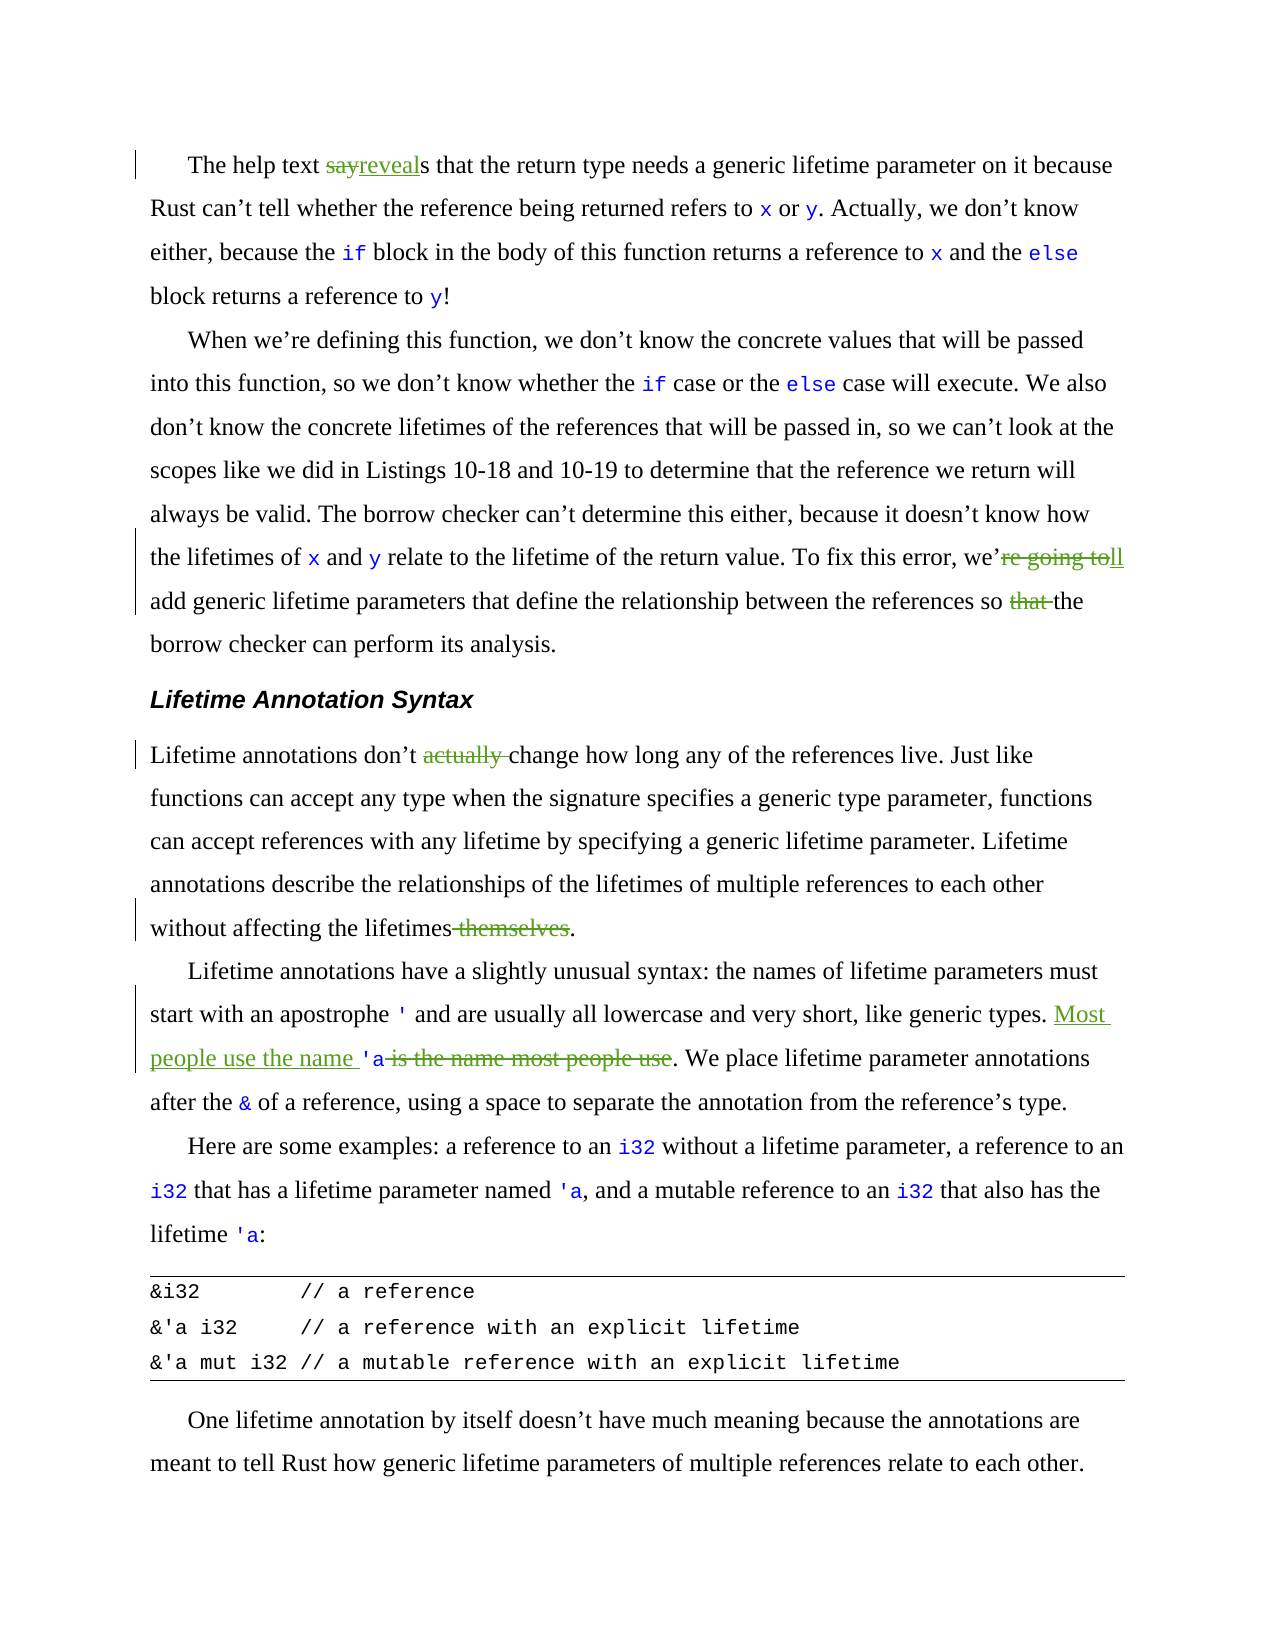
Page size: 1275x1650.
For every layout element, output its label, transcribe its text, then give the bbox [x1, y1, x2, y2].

text Lifetime annotations have a slightly unusual syntax: the names of lifetime parameters must start with an apostrophe ' and are usually all lowercase and very short, like generic types. 'a. We place lifetime parameter annotations after the & of a reference, using a space to separate the annotation from the reference’s type. [150, 956, 1125, 1116]
text The help text s that the return type needs a generic lifetime parameter on it because Rust can’t tell whether the reference being returned refers to x or y. Actually, we don’t know either, because the if block in the body of this function returns a reference to x and the else block returns a reference to y! [150, 150, 1125, 311]
text &'a i32 // a reference with an explicit lifetime [150, 1317, 1125, 1340]
text Lifetime Annotation Syntax [150, 684, 1125, 713]
text &i32 // a reference [150, 1277, 1125, 1305]
text Lifetime annotations don’t change how long any of the references live. Just like functions can accept any type when the signature specifies a generic type parameter, functions can accept references with any lifetime by specifying a generic lifetime parameter. Lifetime annotations describe the relationships of the lifetimes of multiple references to each other without affecting the lifetimes. [150, 740, 1125, 941]
text &'a mut i32 // a mutable reference with an explicit lifetime [150, 1352, 1125, 1380]
text Here are some examples: a reference to an i32 without a lifetime parameter, a reference to an i32 that has a lifetime parameter named 'a, and a mutable reference to an i32 that also has the lifetime 'a: [150, 1131, 1125, 1249]
text When we’re defining this function, we don’t know the concrete values that will be passed into this function, so we don’t know whether the if case or the else case will execute. We also don’t know the concrete lifetimes of the references that will be passed in, so we can’t look at the scopes like we did in Listings 10-18 and 10-19 to determine that the reference we return will always be valid. The borrow checker can’t determine this either, because it doesn’t know how the lifetimes of x and y relate to the lifetime of the return value. To fix this error, we’ add generic lifetime parameters that define the relationship between the references so the borrow checker can perform its analysis. [150, 325, 1125, 658]
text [150, 1405, 1125, 1477]
